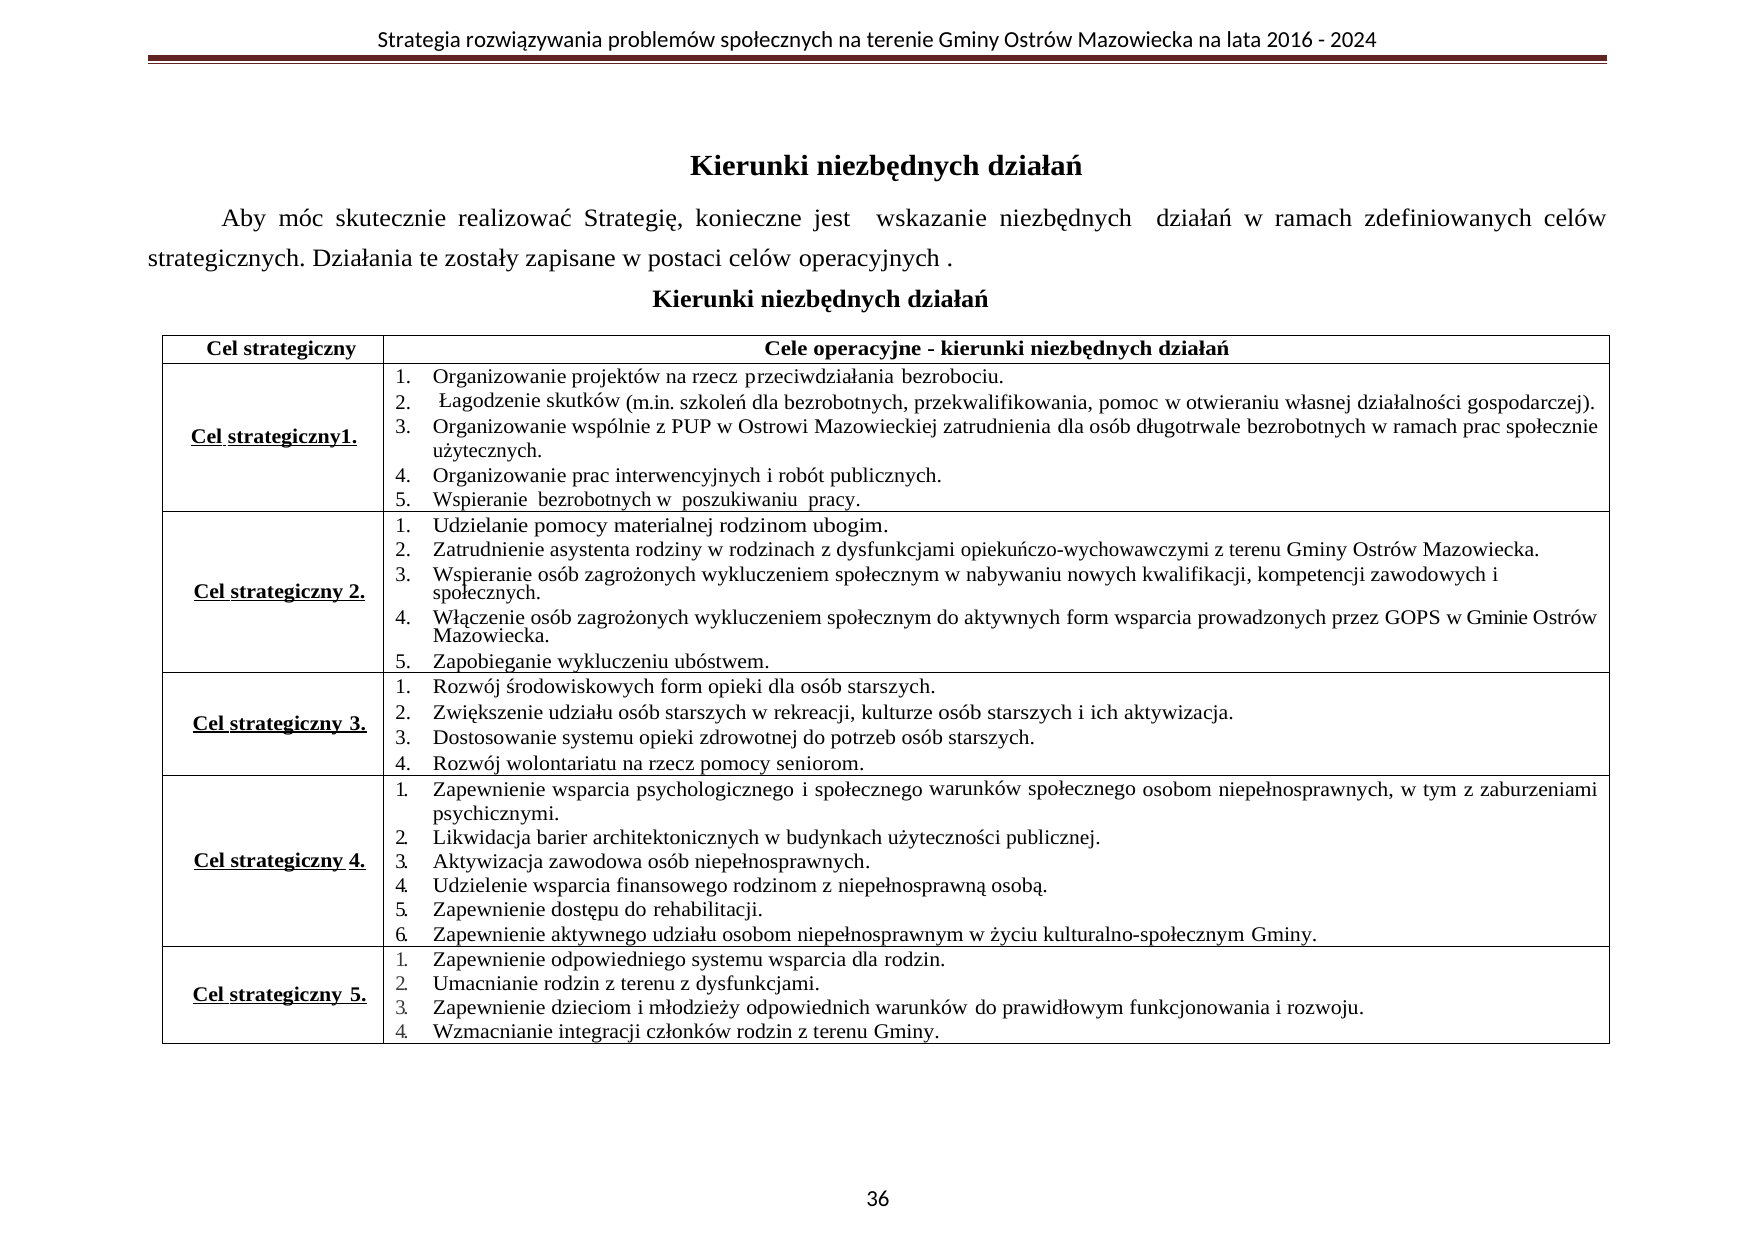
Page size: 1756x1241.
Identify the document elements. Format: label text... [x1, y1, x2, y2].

table_cell Zapewnienie wsparcia psychologicznego i społecznego warunków społecznego osobom niepełnosprawnych, w tym z zaburzeniami psychicznymi. Likwidacja barier architektonicznych w budynkach użyteczności publicznej. Aktywizacja zawodowa osób niepełnosprawnych. Udzielenie wsparcia finansowego rodzinom z niepełnosprawną osobą. Zapewnienie dostępu do rehabilitacji. Zapewnienie aktywnego udziału osobom niepełnosprawnym w życiu kulturalno-społecznym Gminy. [384, 776, 1609, 946]
table_header Cele operacyjne - kierunki niezbędnych działań [384, 336, 1609, 363]
table_cell Udzielanie pomocy materialnej rodzinom ubogim. Zatrudnienie asystenta rodziny w rodzinach z dysfunkcjami opiekuńczo-wychowawczymi z terenu Gminy Ostrów Mazowiecka. Wspieranie osób zagrożonych wykluczeniem społecznym w nabywaniu nowych kwalifikacji, kompetencji zawodowych i społecznych. Włączenie osób zagrożonych wykluczeniem społecznym do aktywnych form wsparcia prowadzonych przez GOPS w Gminie Ostrów Mazowiecka. Zapobieganie wykluczeniu ubóstwem. [384, 512, 1609, 672]
subtitle Kierunki niezbędnych działań [165, 148, 1607, 181]
text Aby móc skutecznie realizować Strategię, konieczne jest wskazanie niezbędnych działań w ramach zdefiniowanych celów strategicznych. Działania te zostały zapisane w postaci celów operacyjnych . [148, 203, 1607, 272]
table_cell Organizowanie projektów na rzecz przeciwdziałania bezrobociu. Łagodzenie skutków (m.in. szkoleń dla bezrobotnych, przekwalifikowania, pomoc w otwieraniu własnej działalności gospodarczej). Organizowanie wspólnie z PUP w Ostrowi Mazowieckiej zatrudnienia dla osób długotrwale bezrobotnych w ramach prac społecznie użytecznych. Organizowanie prac interwencyjnych i robót publicznych. Wspieranie bezrobotnych w poszukiwaniu pracy. [384, 364, 1609, 511]
table_cell Zapewnienie odpowiedniego systemu wsparcia dla rodzin. Umacnianie rodzin z terenu z dysfunkcjami. Zapewnienie dzieciom i młodzieży odpowiednich warunków do prawidłowym funkcjonowania i rozwoju. Wzmacnianie integracji członków rodzin z terenu Gminy. [384, 947, 1609, 1043]
table_cell Cel strategiczny 2. [163, 512, 383, 672]
table_cell Cel strategiczny 4. [163, 776, 383, 946]
table_cell Cel strategiczny 3. [163, 673, 383, 775]
text Kierunki niezbędnych działań [281, 284, 1354, 313]
table_cell Rozwój środowiskowych form opieki dla osób starszych. Zwiększenie udziału osób starszych w rekreacji, kulturze osób starszych i ich aktywizacja. Dostosowanie systemu opieki zdrowotnej do potrzeb osób starszych. Rozwój wolontariatu na rzecz pomocy seniorom. [384, 673, 1609, 775]
table_header Cel strategiczny [163, 336, 383, 363]
table_cell Cel strategiczny 5. [163, 947, 383, 1043]
table_cell Cel strategiczny1. [163, 364, 383, 511]
